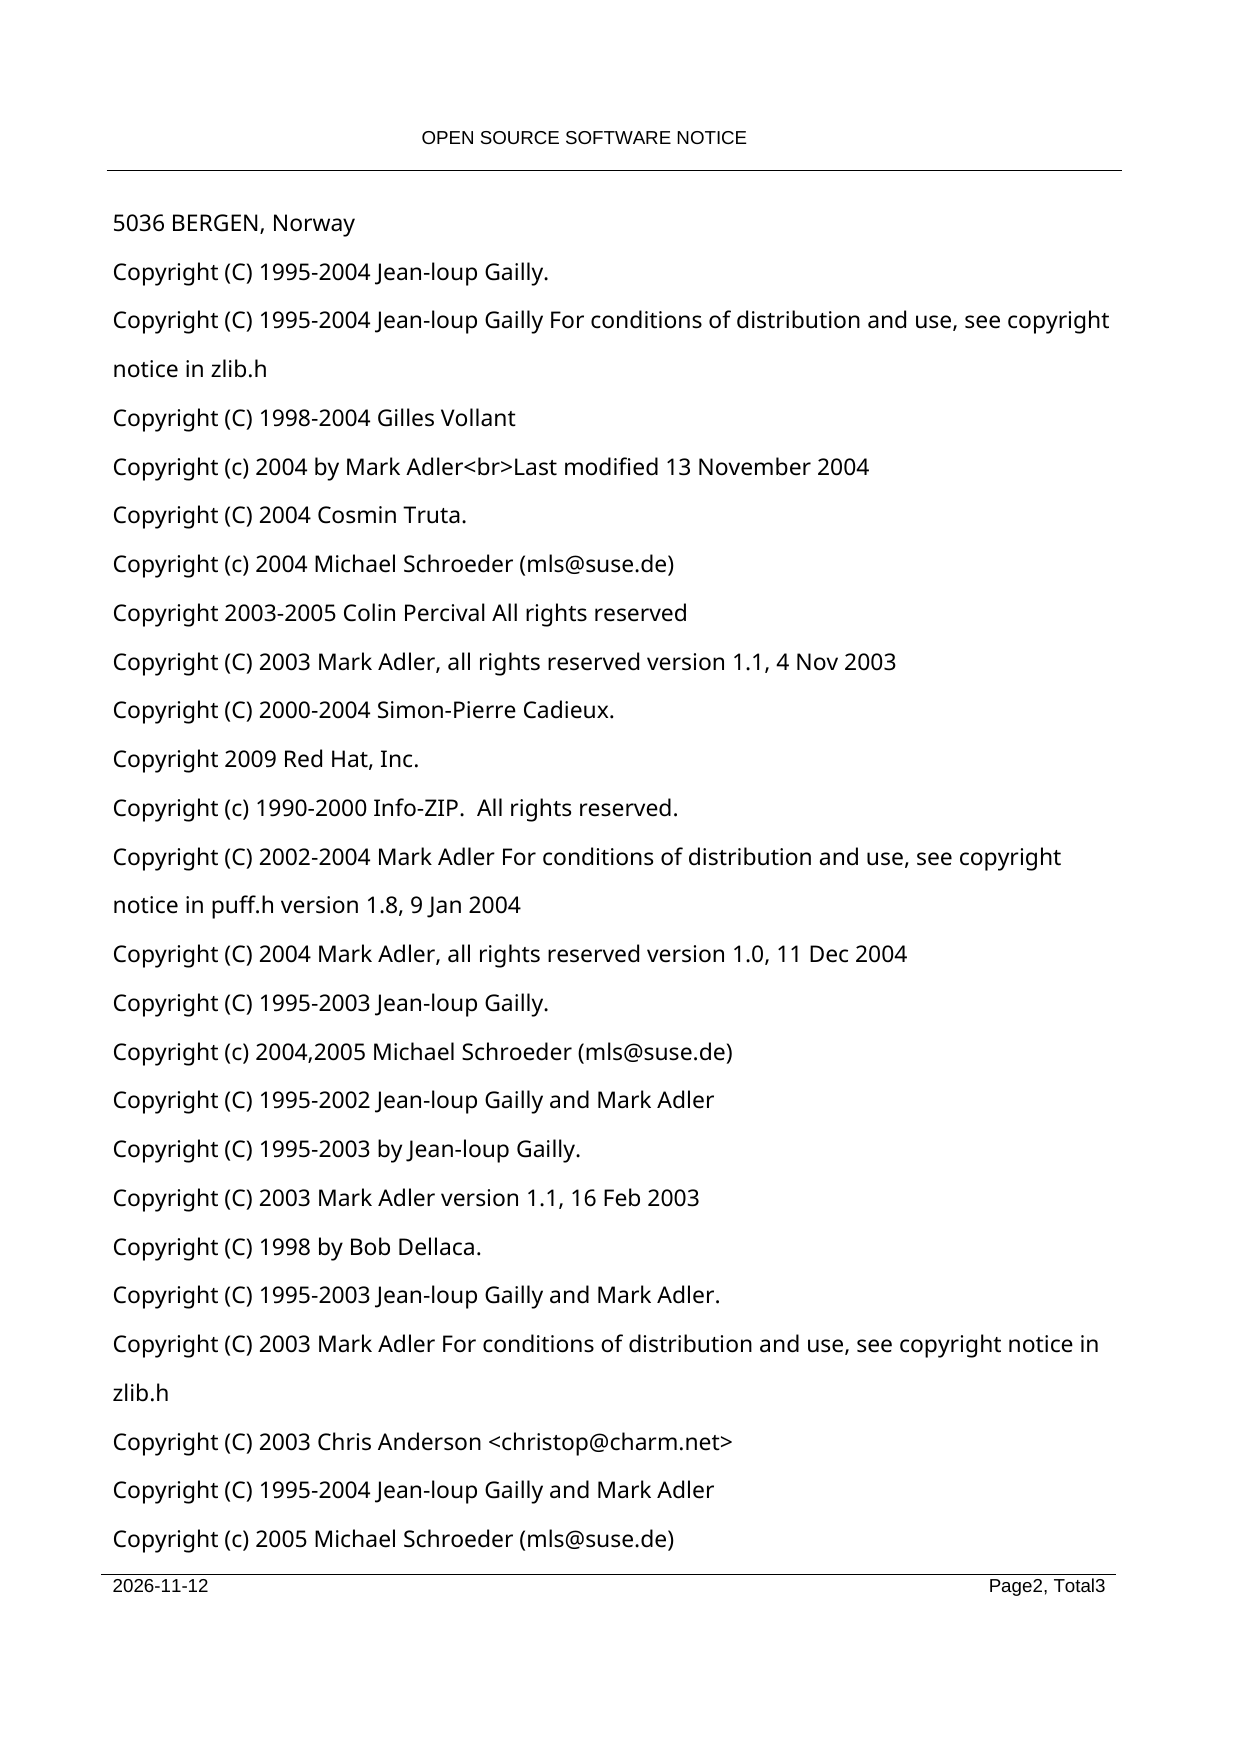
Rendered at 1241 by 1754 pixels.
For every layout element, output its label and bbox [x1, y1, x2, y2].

text [112, 206, 1128, 1555]
